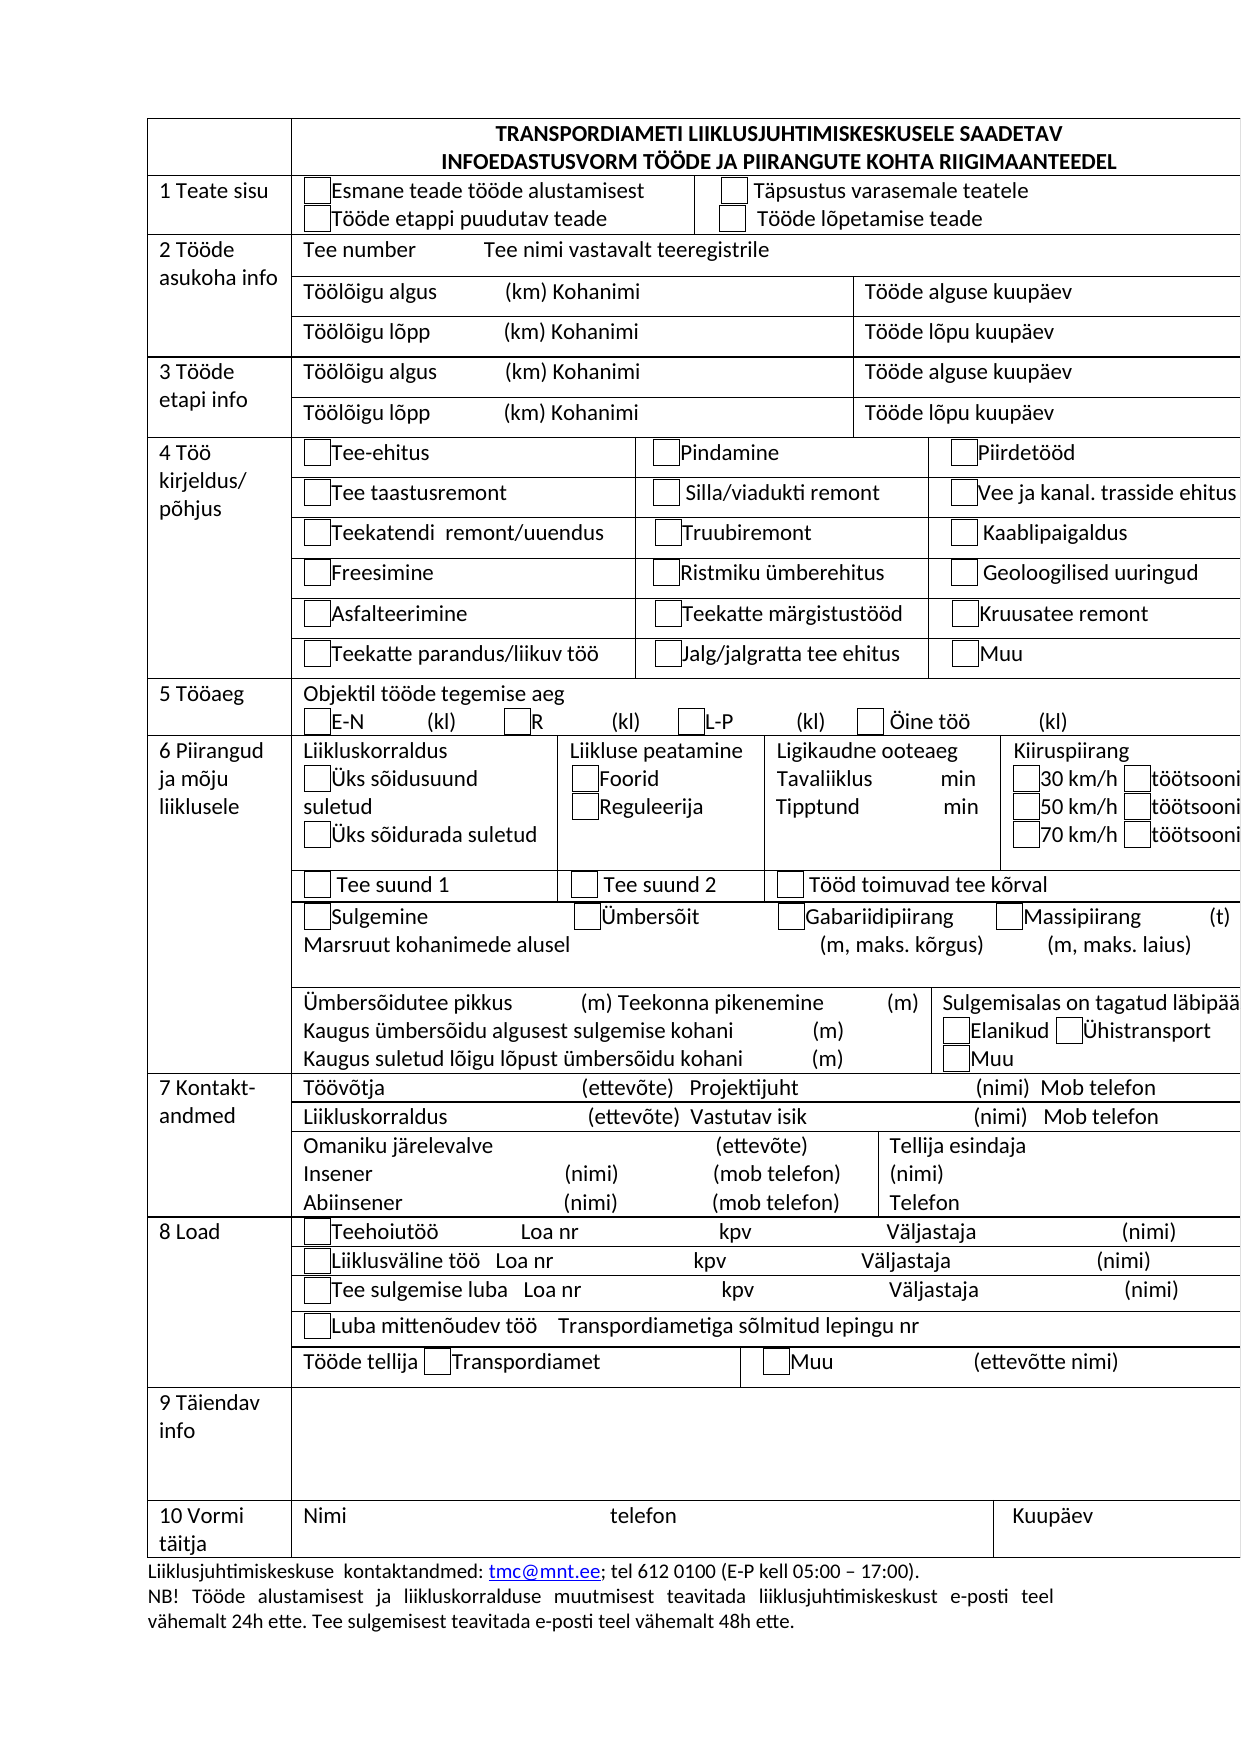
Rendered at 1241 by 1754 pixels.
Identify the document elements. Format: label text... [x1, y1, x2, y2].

table_cell Vee ja kanal. trasside ehitus [929, 478, 1240, 517]
table_cell Esmane teade tööde alustamisest Tööde etappi puudutav teade [292, 176, 694, 234]
table_cell 10 Vormi täitja [148, 1501, 291, 1557]
table_cell Töölõigu algus (km) Kohanimi [292, 277, 853, 316]
table_cell Muu (ettevõtte nimi) [741, 1348, 1240, 1387]
table_cell Kuupäev [994, 1501, 1240, 1557]
table_cell Töövõtja (ettevõte) Projektijuht (nimi) Mob telefon [292, 1074, 1240, 1101]
table_cell Liiklusväline töö Loa nr kpv Väljastaja (nimi) [292, 1247, 1240, 1274]
table_cell Sulgemine Ümbersõit Gabariidipiirang Massipiirang (t) Marsruut kohanimede alusel (m, maks. kõrgus) (m, maks. laius) [292, 903, 1240, 987]
text Liiklusjuhtimiskeskuse kontaktandmed: tmc@mnt.ee; tel 612 0100 (E-P kell 05:00 – 17:00). [148, 1558, 1055, 1583]
table_cell Teekatte parandus/liikuv töö [292, 639, 635, 678]
table_cell Tellija esindaja (nimi) Telefon [879, 1132, 1240, 1216]
table_cell Objektil tööde tegemise aeg E-N (kl) R (kl) L-P (kl) Öine töö (kl) [292, 679, 1240, 735]
table_cell Kaablipaigaldus [929, 518, 1240, 557]
table_cell Tee-ehitus [292, 438, 635, 477]
table_cell 5 Tööaeg [148, 679, 291, 735]
table_cell Omaniku järelevalve (ettevõte) Insener (nimi) (mob telefon) Abiinsener (nimi) (mob telefon) [292, 1132, 878, 1216]
table_cell 7 Kontakt-andmed [148, 1074, 291, 1216]
table_header TRANSPORDIAMETI LIIKLUSJUHTIMISKESKUSELE SAADETAV INFOEDASTUSVORM TÖÖDE JA PIIRANGUTE KOHTA RIIGIMAANTEEDEL [292, 119, 1240, 175]
table_cell Kiiruspiirang 30 km/h töötsoonis 50 km/h töötsoonis 70 km/h töötsoonis [1001, 736, 1240, 869]
table_cell Pindamine [636, 438, 928, 477]
table_cell Tee sulgemise luba Loa nr kpv Väljastaja (nimi) [292, 1276, 1240, 1311]
table_cell Teekatendi remont/uuendus [292, 518, 635, 557]
table_cell Tööde alguse kuupäev [854, 277, 1240, 316]
table_cell Silla/viadukti remont [636, 478, 928, 517]
table_cell Tööde lõpu kuupäev [854, 317, 1240, 356]
table_header [148, 119, 291, 175]
table_cell Muu [929, 639, 1240, 678]
table_cell [292, 1388, 1240, 1500]
text NB! Tööde alustamisest ja liikluskorralduse muutmisest teavitada liiklusjuhtimiskeskust e-posti teel vähemalt 24h ette. Tee sulgemisest teavitada e-posti teel vähemalt 48h ette. [148, 1583, 1055, 1634]
table_cell Ümbersõidutee pikkus (m) Teekonna pikenemine (m) Kaugus ümbersõidu algusest sulgemise kohani (m) Kaugus suletud lõigu lõpust ümbersõidu kohani (m) [292, 988, 931, 1072]
table_cell Tööde lõpu kuupäev [854, 398, 1240, 437]
table_cell Jalg/jalgratta tee ehitus [636, 639, 928, 678]
table_cell Tee suund 2 [558, 871, 764, 901]
table_cell Tööde tellija Transpordiamet [292, 1348, 740, 1387]
table_cell Töölõigu algus (km) Kohanimi [292, 358, 853, 397]
table_cell Töölõigu lõpp (km) Kohanimi [292, 398, 853, 437]
table_cell Kruusatee remont [929, 599, 1240, 638]
table_cell Ligikaudne ooteaeg Tavaliiklus min Tipptund min [765, 736, 1000, 869]
table_cell Asfalteerimine [292, 599, 635, 638]
table_cell 6 Piirangud ja mõju liiklusele [148, 736, 291, 1072]
table_cell Freesimine [292, 559, 635, 598]
table_cell Nimi telefon [292, 1501, 993, 1557]
table_cell Töölõigu lõpp (km) Kohanimi [292, 317, 853, 356]
table_cell Tööd toimuvad tee kõrval [765, 871, 1240, 901]
table_cell 2 Tööde asukoha info [148, 235, 291, 356]
table_cell Tee suund 1 [292, 871, 557, 901]
table_cell 3 Tööde etapi info [148, 358, 291, 437]
table_cell Sulgemisalas on tagatud läbipääs Elanikud Ühistransport Muu [932, 988, 1240, 1072]
table_cell Ristmiku ümberehitus [636, 559, 928, 598]
table_cell Teehoiutöö Loa nr kpv Väljastaja (nimi) [292, 1218, 1240, 1246]
table_cell Liikluskorraldus (ettevõte) Vastutav isik (nimi) Mob telefon [292, 1103, 1240, 1131]
table_cell Liikluse peatamine Foorid Reguleerija [558, 736, 764, 869]
table_cell Piirdetööd [929, 438, 1240, 477]
table_cell Liikluskorraldus Üks sõidusuund suletud Üks sõidurada suletud [292, 736, 557, 869]
table_cell Tööde alguse kuupäev [854, 358, 1240, 397]
table_cell Geoloogilised uuringud [929, 559, 1240, 598]
table_cell 8 Load [148, 1218, 291, 1387]
table_cell Teekatte märgistustööd [636, 599, 928, 638]
table_cell Tee taastusremont [292, 478, 635, 517]
table_cell 9 Täiendav info [148, 1388, 291, 1500]
table_cell 1 Teate sisu [148, 176, 291, 234]
table_cell Täpsustus varasemale teatele Tööde lõpetamise teade [695, 176, 1240, 234]
table_cell 4 Töö kirjeldus/ põhjus [148, 438, 291, 678]
table_cell Luba mittenõudev töö Transpordiametiga sõlmitud lepingu nr [292, 1312, 1240, 1346]
table_cell Truubiremont [636, 518, 928, 557]
table_cell Tee number Tee nimi vastavalt teeregistrile [292, 235, 1240, 276]
